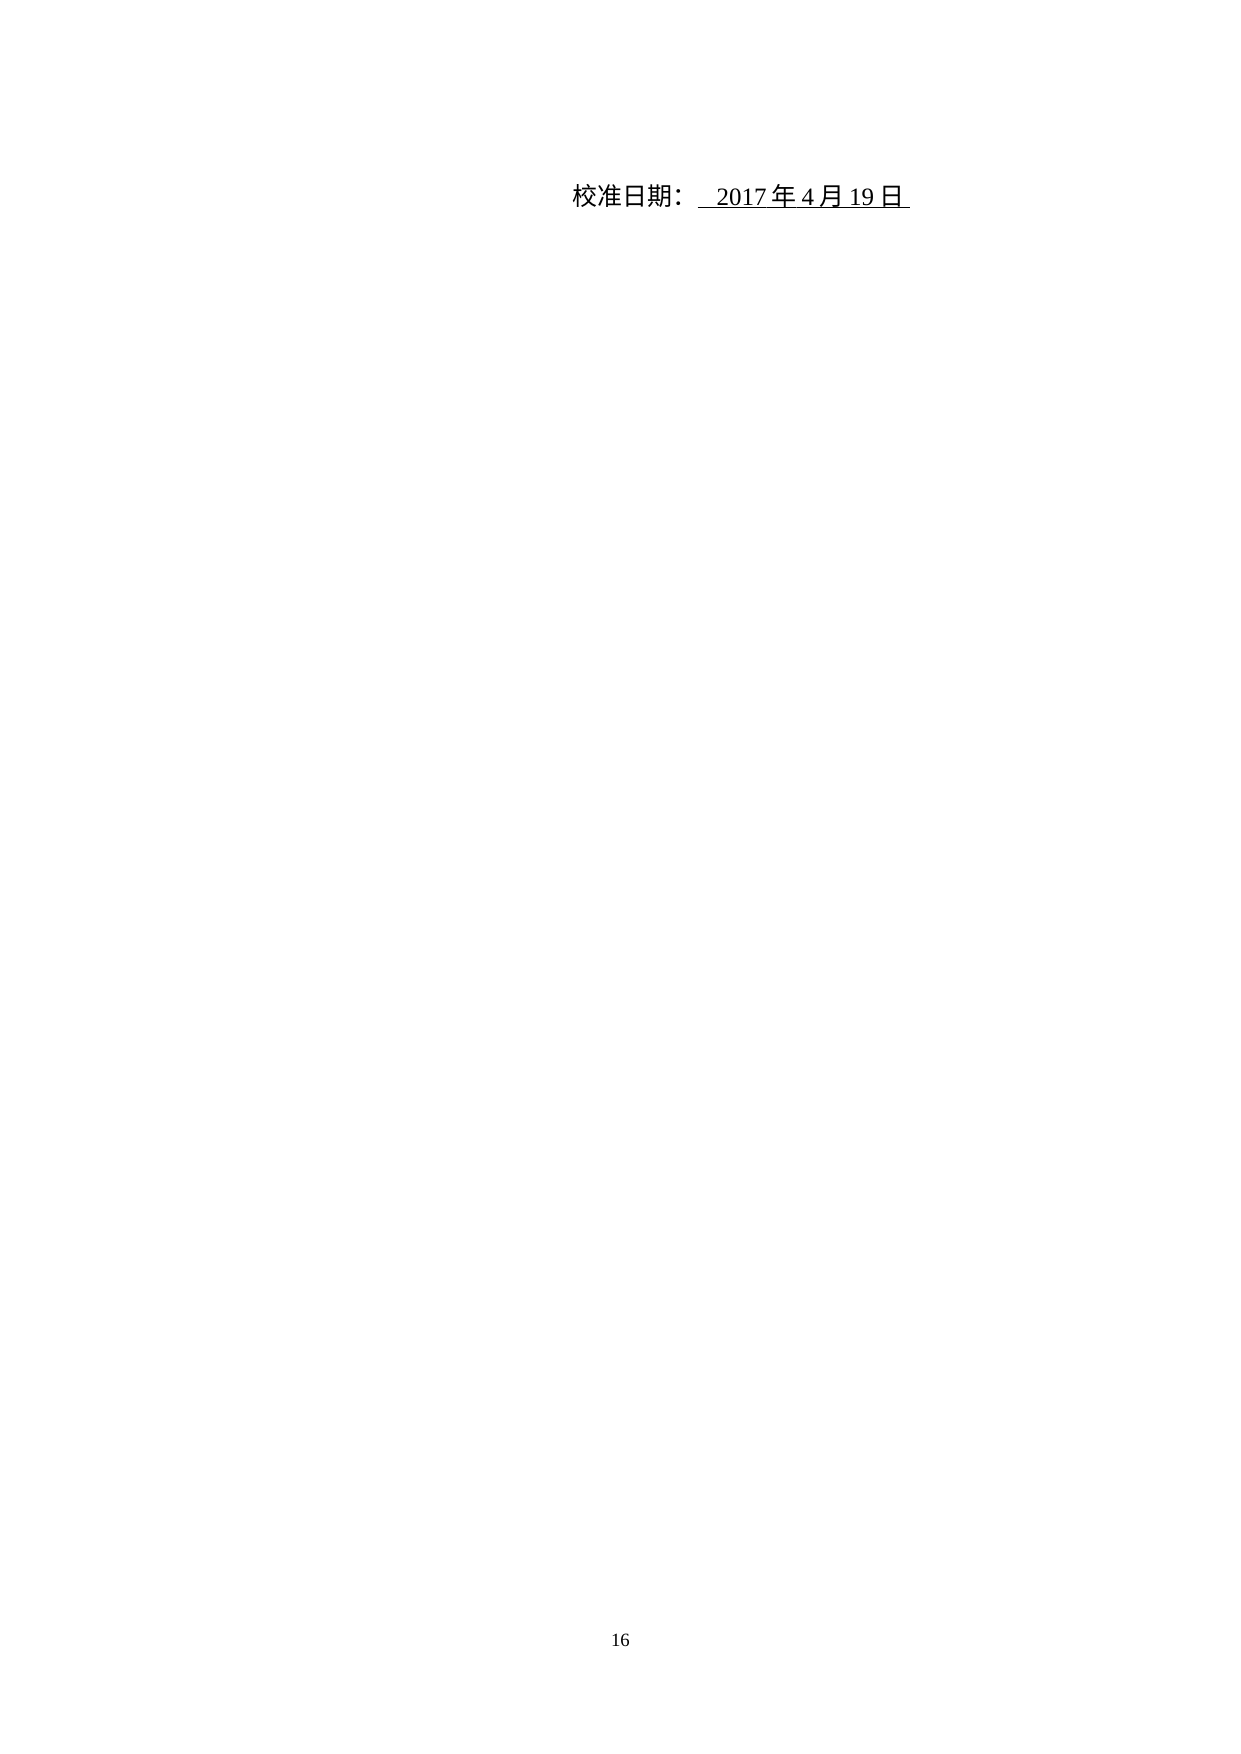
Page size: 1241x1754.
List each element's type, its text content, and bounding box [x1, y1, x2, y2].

text 校准日期： 2017年4月19日 [148, 162, 1092, 227]
